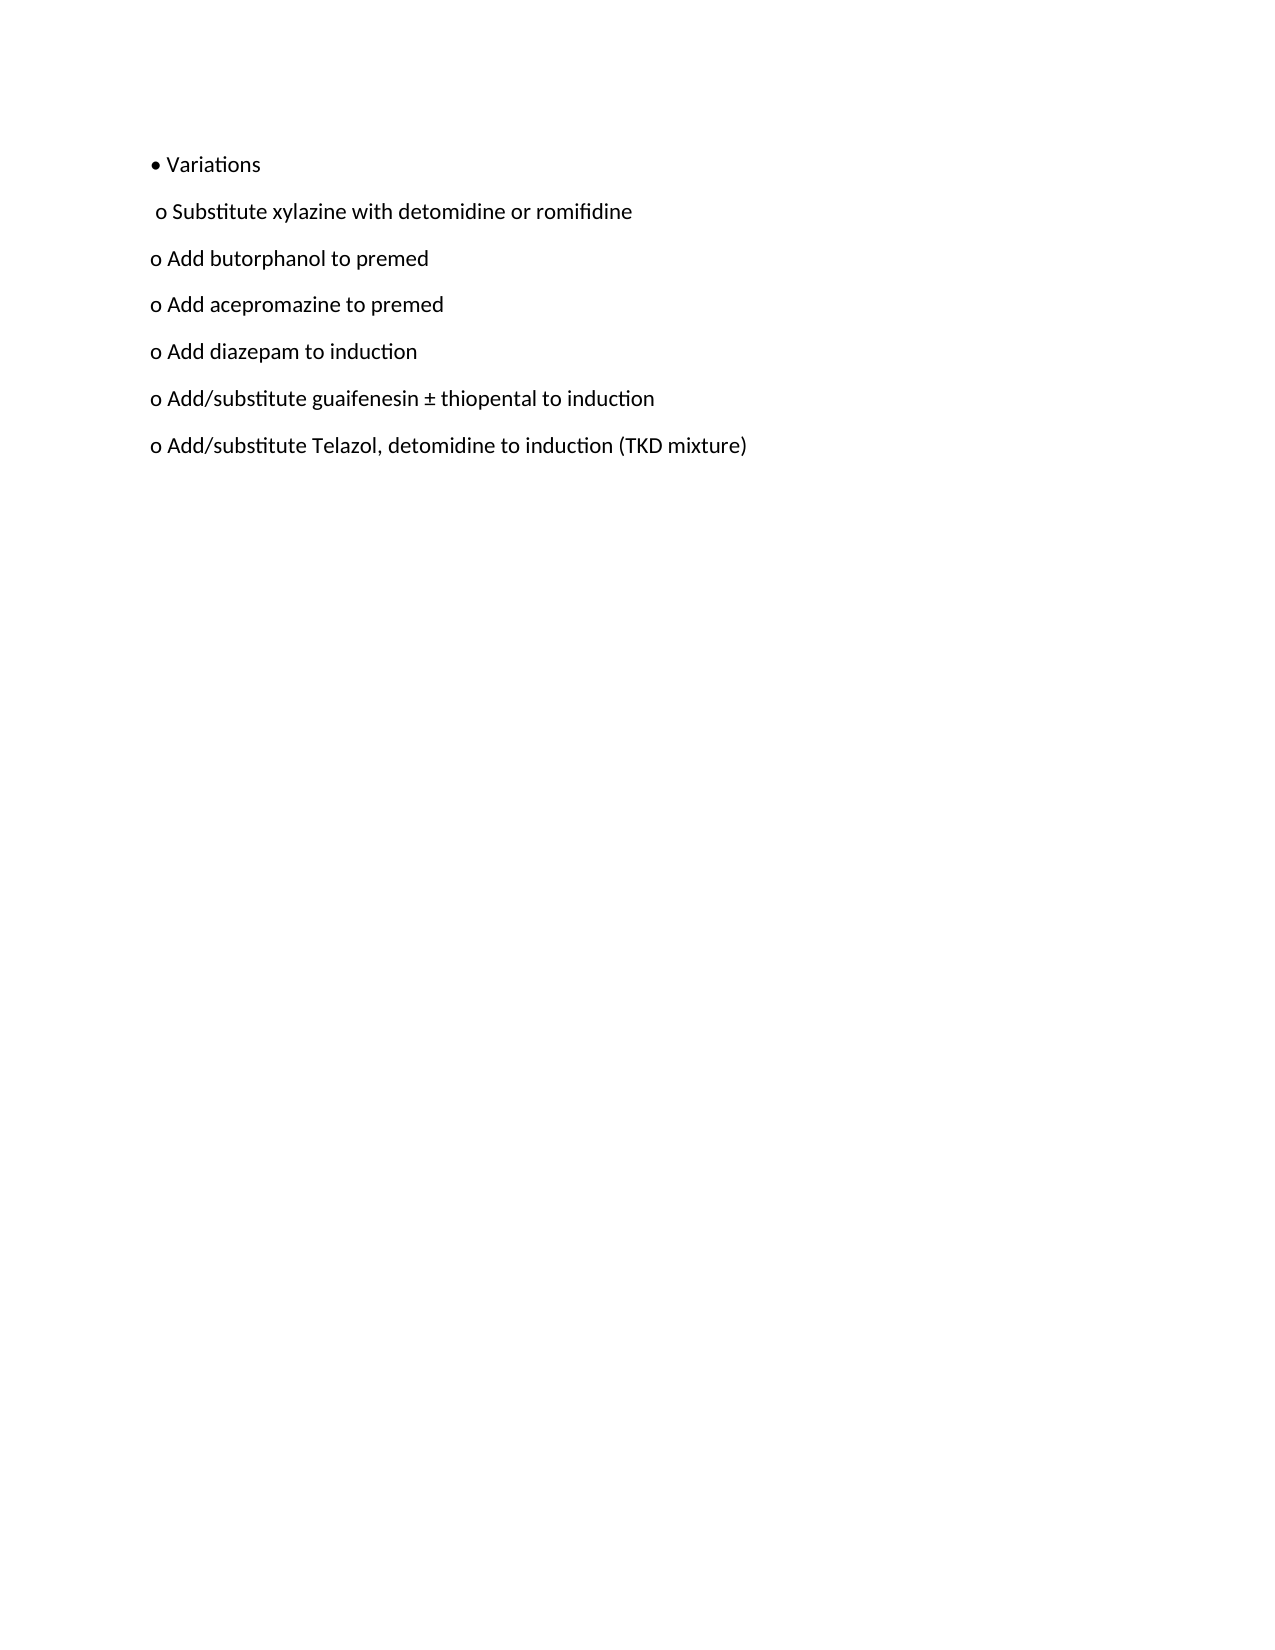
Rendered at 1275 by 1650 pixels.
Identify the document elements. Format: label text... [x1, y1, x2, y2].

text o Add diazepam to induction [150, 337, 1125, 366]
text o Add/substitute Telazol, detomidine to induction (TKD mixture) [150, 431, 1125, 459]
text o Substitute xylazine with detomidine or romifidine [150, 197, 1125, 225]
text o Add butorphanol to premed [150, 244, 1125, 272]
text • Variations [150, 150, 1125, 178]
text o Add/substitute guaifenesin ± thiopental to induction [150, 384, 1125, 412]
text o Add acepromazine to premed [150, 291, 1125, 319]
